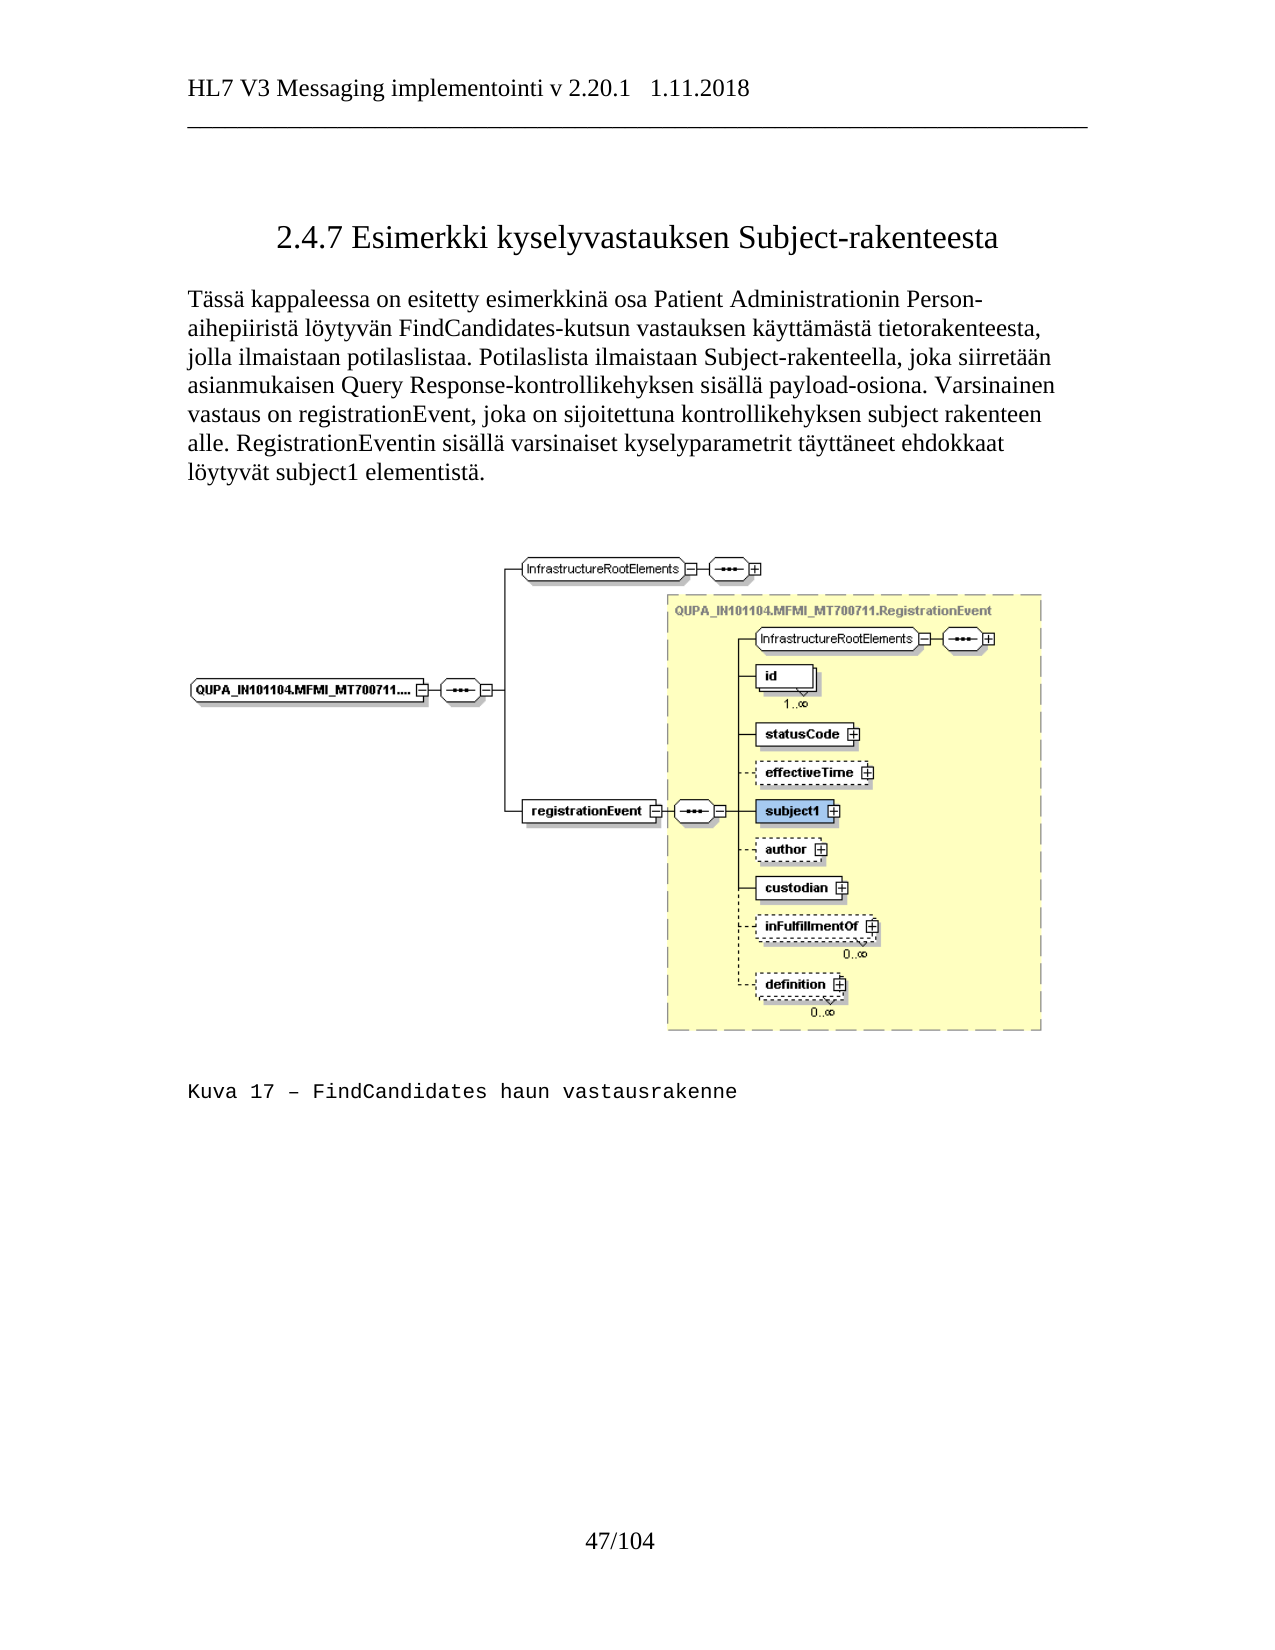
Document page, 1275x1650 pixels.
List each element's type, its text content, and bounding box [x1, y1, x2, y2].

picture [187, 514, 1088, 1082]
text Kuva 17 – FindCandidates haun vastausrakenne [187, 1082, 1087, 1105]
subtitle Esimerkki kyselyvastauksen Subject-rakenteesta [187, 217, 1087, 256]
text Tässä kappaleessa on esitetty esimerkkinä osa Patient Administrationin Person-aihepiiristä löytyvän FindCandidates-kutsun vastauksen käyttämästä tietorakenteesta, jolla ilmaistaan potilaslistaa. Potilaslista ilmaistaan Subject-rakenteella, joka siirretään asianmukaisen Query Response-kontrollikehyksen sisällä payload-osiona. Varsinainen vastaus on registrationEvent, joka on sijoitettuna kontrollikehyksen subject rakenteen alle. RegistrationEventin sisällä varsinaiset kyselyparametrit täyttäneet ehdokkaat löytyvät subject1 elementistä. [187, 284, 1087, 486]
